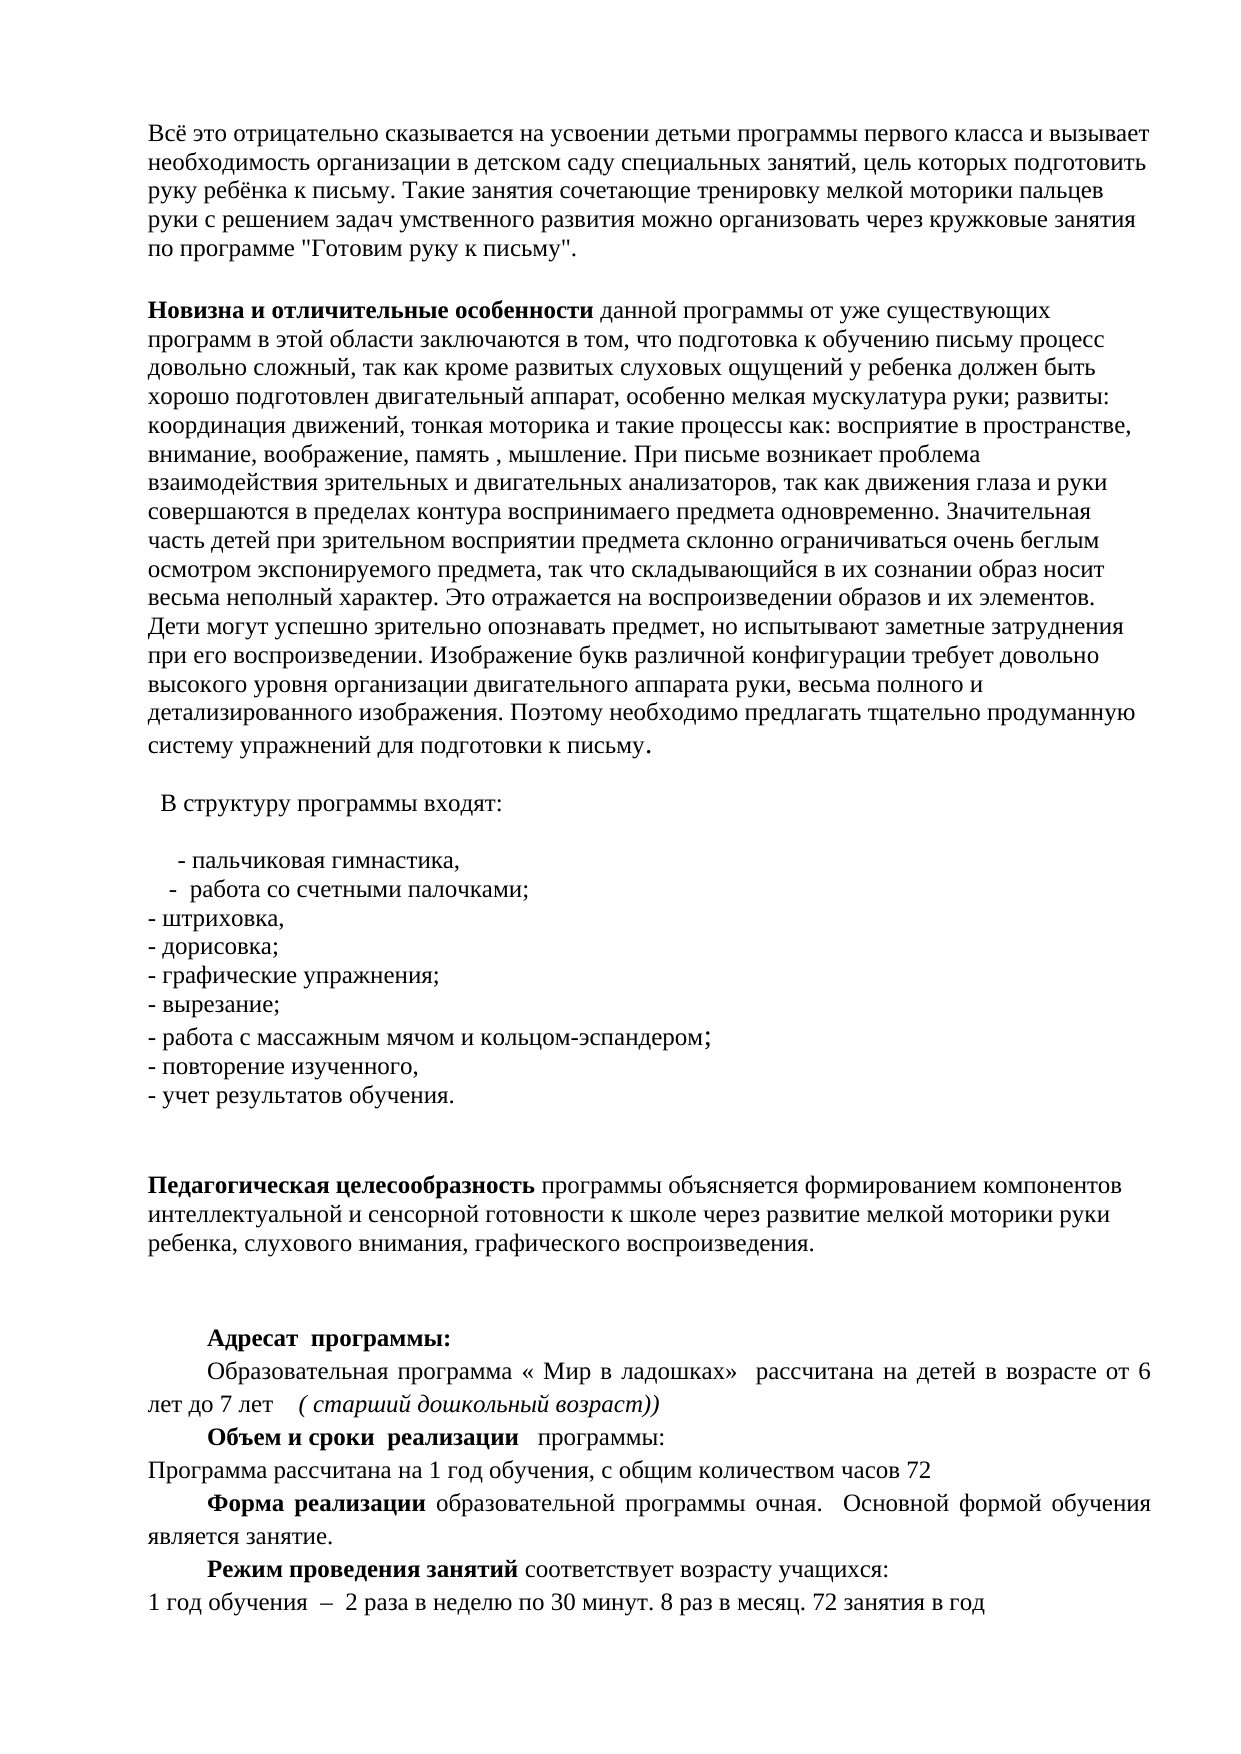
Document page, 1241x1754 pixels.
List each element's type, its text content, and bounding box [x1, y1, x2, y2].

text Режим проведения занятий соответствует возрасту учащихся: [148, 1554, 1152, 1583]
text Образовательная программа « Мир в ладошках» рассчитана на детей в возрасте от 6 лет до 7 лет ( старший дошкольный возраст)) [148, 1356, 1152, 1418]
text Педагогическая целесообразность программы объясняется формированием компонентов интеллектуальной и сенсорной готовности к школе через развитие мелкой моторики руки ребенка, слухового внимания, графического воспроизведения. [148, 1170, 1152, 1257]
text 1 год обучения – 2 раза в неделю по 30 минут. 8 раз в месяц. 72 занятия в год [148, 1587, 1152, 1616]
text Новизна и отличительные особенности данной программы от уже существующих программ в этой области заключаются в том, что подготовка к обучению письму процесс довольно сложный, так как кроме развитых слуховых ощущений у ребенка должен быть хорошо подготовлен двигательный аппарат, особенно мелкая мускулатура руки; развиты: координация движений, тонкая моторика и такие процессы как: восприятие в пространстве, внимание, воображение, память , мышление. При письме возникает проблема взаимодействия зрительных и двигательных анализаторов, так как движения глаза и руки совершаются в пределах контура воспринимаего предмета одновременно. Значительная часть детей при зрительном восприятии предмета склонно ограничиваться очень беглым осмотром экспонируемого предмета, так что складывающийся в их сознании образ носит весьма неполный характер. Это отражается на воспроизведении образов и их элементов. Дети могут успешно зрительно опознавать предмет, но испытывают заметные затруднения при его воспроизведении. Изображение букв различной конфигурации требует довольно высокого уровня организации двигательного аппарата руки, весьма полного и детализированного изображения. Поэтому необходимо предлагать тщательно продуманную систему упражнений для подготовки к письму. [148, 295, 1152, 760]
text - учет результатов обучения. [148, 1080, 1152, 1109]
text - пальчиковая гимнастика, [148, 845, 1152, 874]
text - графические упражнения; [148, 960, 1152, 989]
text - дорисовка; [148, 931, 1152, 960]
text Форма реализации образовательной программы очная. Основной формой обучения является занятие. [148, 1488, 1152, 1550]
text Всё это отрицательно сказывается на усвоении детьми программы первого класса и вызывает необходимость организации в детском саду специальных занятий, цель которых подготовить руку ребёнка к письму. Такие занятия сочетающие тренировку мелкой моторики пальцев руки с решением задач умственного развития можно организовать через кружковые занятия по программе "Готовим руку к письму". [148, 118, 1152, 262]
text Программа рассчитана на 1 год обучения, с общим количеством часов 72 [148, 1455, 1152, 1484]
text В структуру программы входят: [148, 788, 1152, 816]
text - работа с массажным мячом и кольцом-эспандером; [148, 1018, 1152, 1051]
text - повторение изученного, [148, 1051, 1152, 1080]
text - вырезание; [148, 989, 1152, 1018]
text Объем и сроки реализации программы: [148, 1422, 1152, 1451]
text - работа со счетными палочками; [148, 874, 1152, 903]
text Адресат программы: [148, 1323, 1152, 1352]
text - штриховка, [148, 903, 1152, 931]
